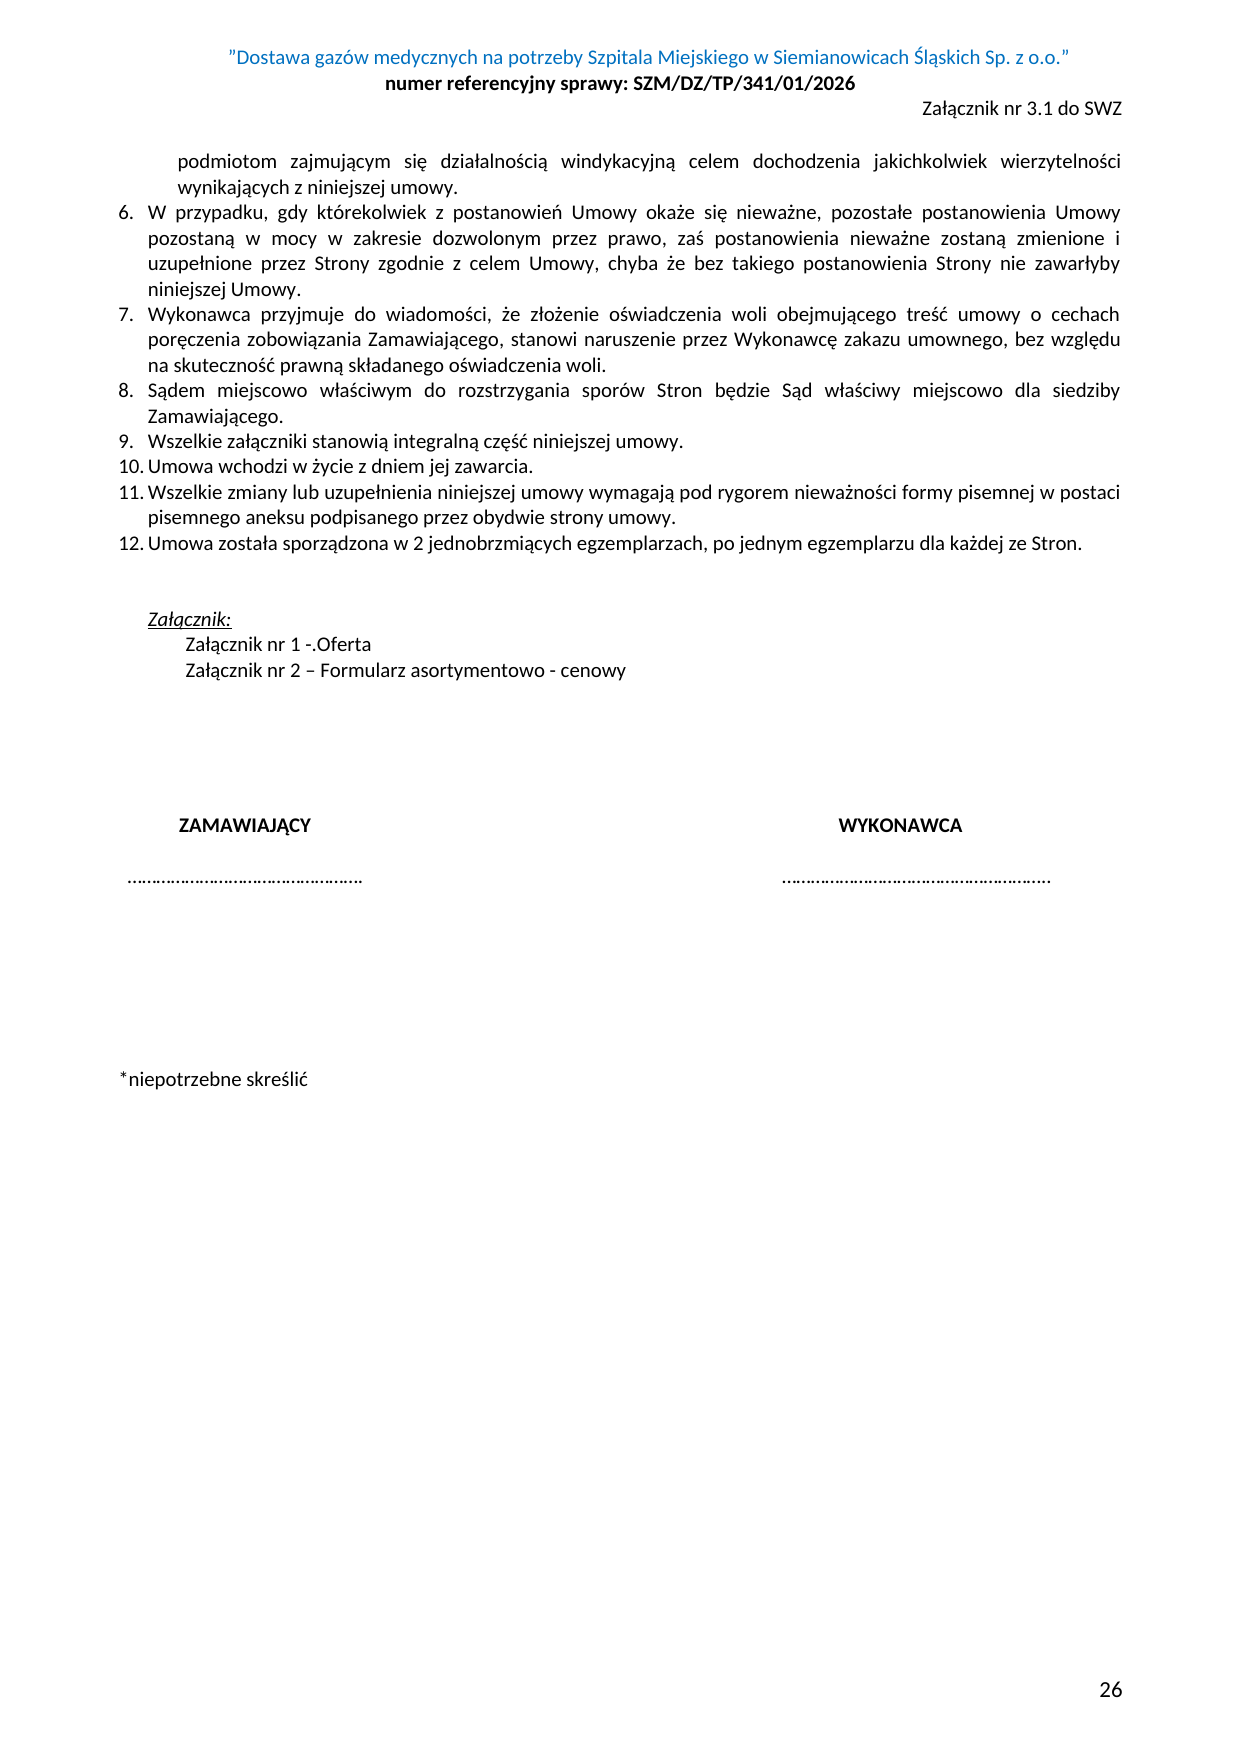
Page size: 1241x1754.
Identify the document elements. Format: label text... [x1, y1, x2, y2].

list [148, 149, 1122, 199]
list Umowa została sporządzona w 2 jednobrzmiących egzemplarzach, po jednym egzemplarzu dla każdej ze Stron. [118, 530, 1122, 555]
list Wykonawca przyjmuje do wiadomości, że złożenie oświadczenia woli obejmującego treść umowy o cechach poręczenia zobowiązania Zamawiającego, stanowi naruszenie przez Wykonawcę zakazu umownego, bez względu na skuteczność prawną składanego oświadczenia woli. [118, 301, 1122, 377]
list W przypadku, gdy którekolwiek z postanowień Umowy okaże się nieważne, pozostałe postanowienia Umowy pozostaną w mocy w zakresie dozwolonym przez prawo, zaś postanowienia nieważne zostaną zmienione i uzupełnione przez Strony zgodnie z celem Umowy, chyba że bez takiego postanowienia Strony nie zawarłyby niniejszej Umowy. [118, 199, 1122, 301]
list Sądem miejscowo właściwym do rozstrzygania sporów Stron będzie Sąd właściwy miejscowo dla siedziby Zamawiającego. [118, 377, 1122, 428]
list Wszelkie załączniki stanowią integralną część niniejszej umowy. [118, 428, 1122, 454]
text Załącznik nr 1 -.Oferta [185, 632, 1122, 657]
list Wszelkie zmiany lub uzupełnienia niniejszej umowy wymagają pod rygorem nieważności formy pisemnej w postaci pisemnego aneksu podpisanego przez obydwie strony umowy. [118, 479, 1122, 530]
list Umowa wchodzi w życie z dniem jej zawarcia. [118, 454, 1122, 479]
text Załącznik: [148, 581, 1122, 632]
text ZAMAWIAJĄCY WYKONAWCA [118, 812, 1122, 837]
text …………………………………………. ……………………………………………….. [118, 863, 1122, 888]
text Załącznik nr 2 – Formularz asortymentowo - cenowy [185, 657, 1122, 710]
text *niepotrzebne skreślić [118, 1066, 1122, 1092]
